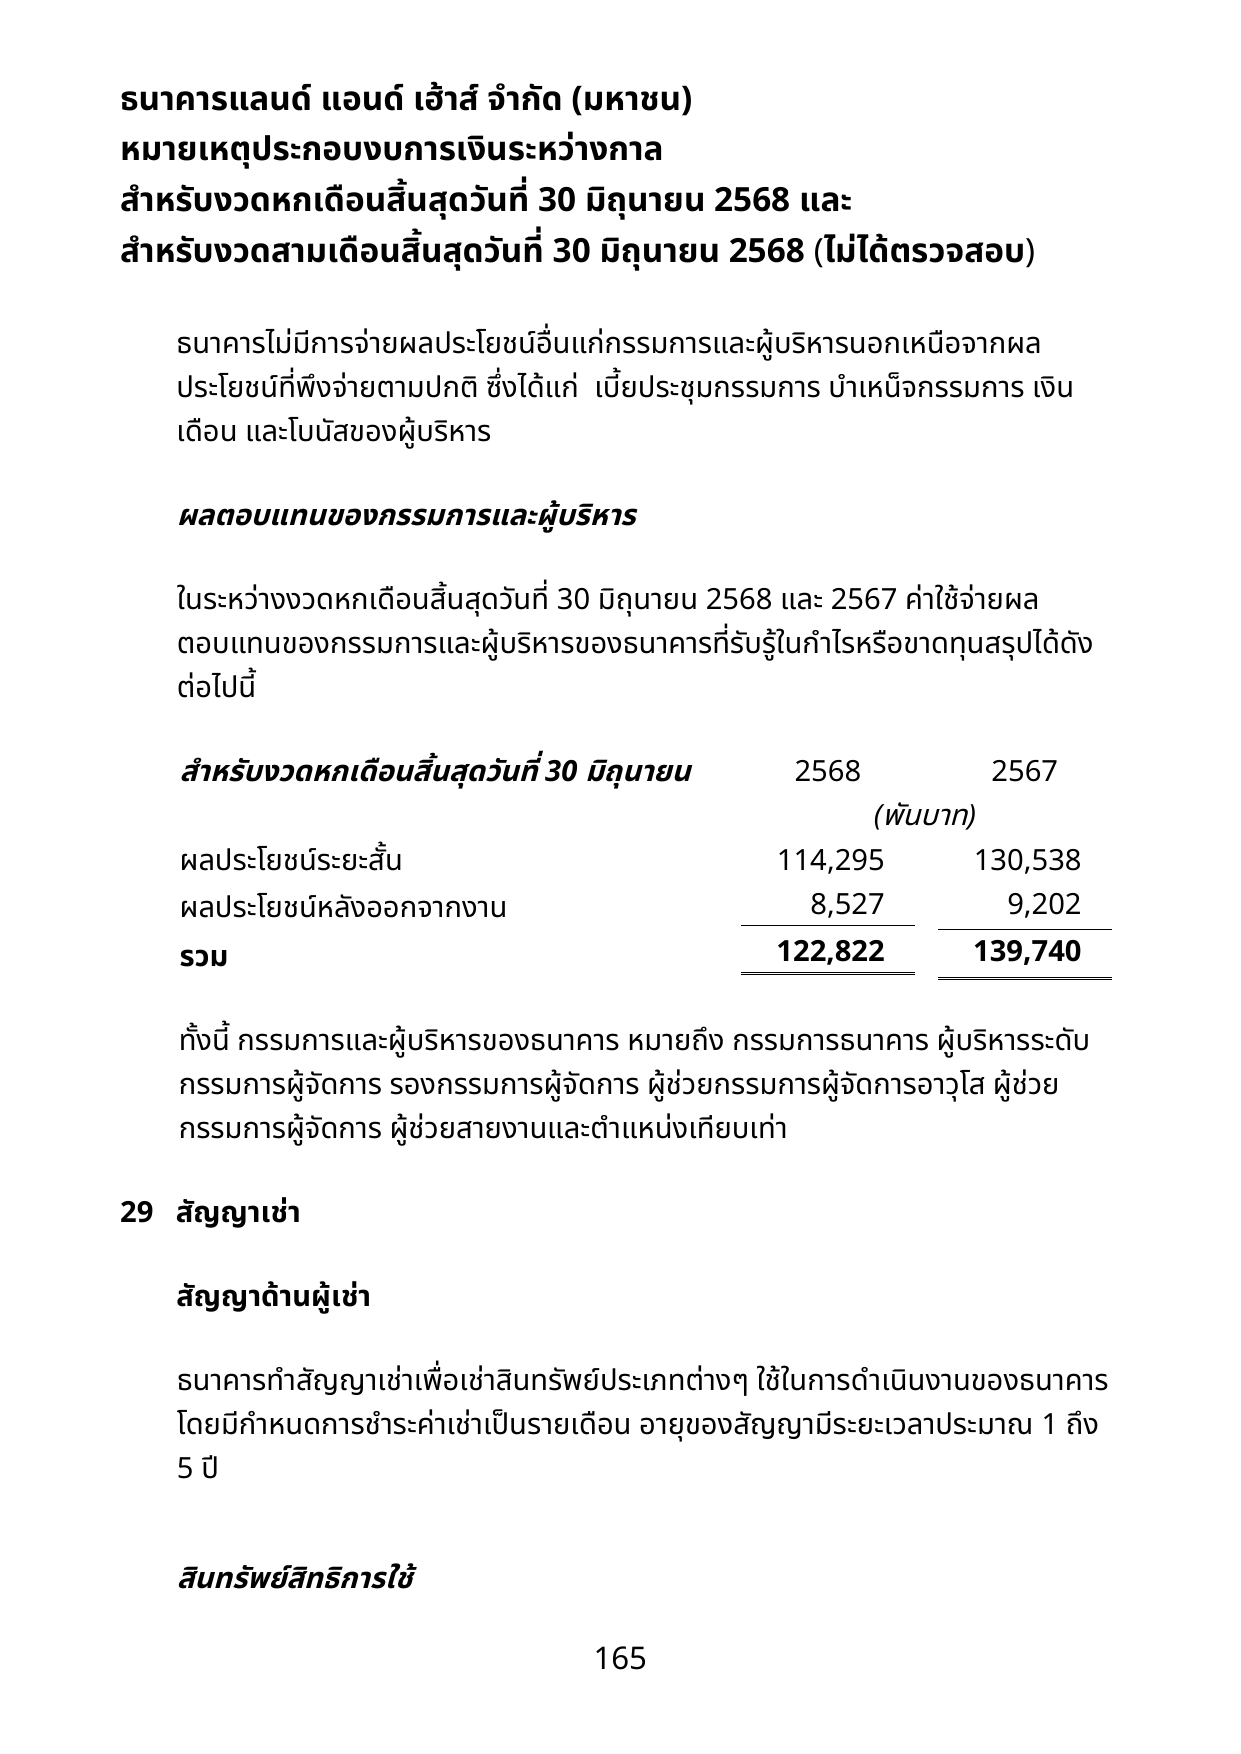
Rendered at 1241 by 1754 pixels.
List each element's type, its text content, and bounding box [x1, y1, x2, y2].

text ทั้งนี้ กรรมการและผู้บริหารของธนาคาร หมายถึง กรรมการธนาคาร ผู้บริหารระดับกรรมการผู้จัดการ รองกรรมการผู้จัดการ ผู้ช่วยกรรมการผู้จัดการอาวุโส ผู้ช่วยกรรมการผู้จัดการ ผู้ช่วยสายงานและตำแหน่งเทียบเท่า [178, 1019, 1126, 1152]
text ธนาคารไม่มีการจ่ายผลประโยชน์อื่นแก่กรรมการและผู้บริหารนอกเหนือจากผลประโยชน์ที่พึงจ่ายตามปกติ ซึ่งได้แก่ เบี้ยประชุมกรรมการ บำเหน็จกรรมการ เงินเดือน และโบนัสของผู้บริหาร [176, 322, 1120, 455]
subtitle สัญญาเช่า [120, 1191, 1120, 1236]
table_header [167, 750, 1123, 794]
text ธนาคารทำสัญญาเช่าเพื่อเช่าสินทรัพย์ประเภทต่างๆ ใช้ในการดำเนินงานของธนาคารโดยมีกำหนดการชำระค่าเช่าเป็นรายเดือน อายุของสัญญามีระยะเวลาประมาณ 1 ถึง 5 ปี [177, 1359, 1120, 1492]
text สัญญาด้านผู้เช่า [120, 1275, 1122, 1319]
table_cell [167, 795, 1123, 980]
text ในระหว่างงวดหกเดือนสิ้นสุดวันที่ 30 มิถุนายน 2568 และ 2567 ค่าใช้จ่ายผลตอบแทนของกรรมการและผู้บริหารของธนาคารที่รับรู้ในกำไรหรือขาดทุนสรุปได้ดังต่อไปนี้ [177, 578, 1120, 711]
text ผลตอบแทนของกรรมการและผู้บริหาร [120, 494, 1120, 538]
text สินทรัพย์สิทธิการใช้ [177, 1558, 1120, 1602]
